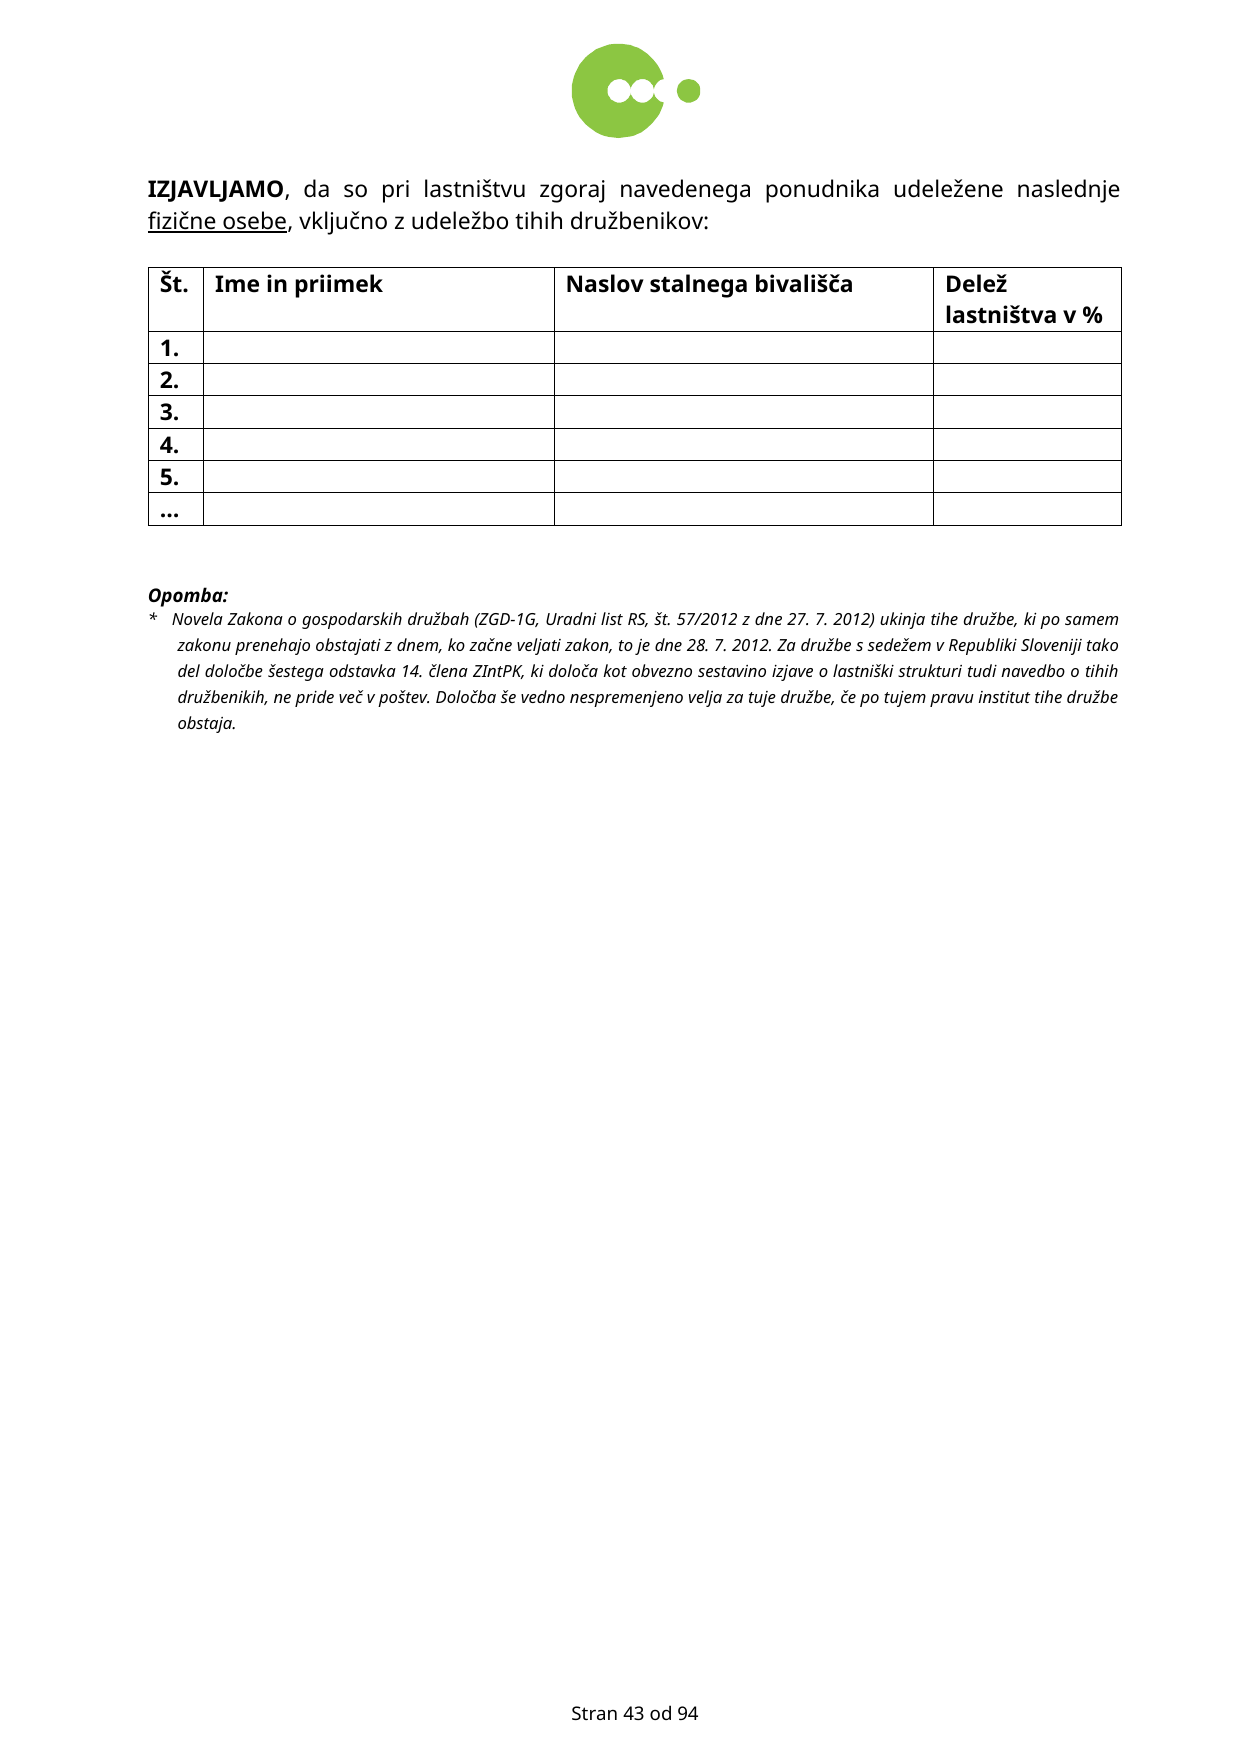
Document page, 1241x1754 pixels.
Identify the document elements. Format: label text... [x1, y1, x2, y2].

table_cell [934, 429, 1121, 460]
table_cell [934, 332, 1121, 363]
table_cell 1. [149, 332, 203, 363]
table_header Naslov stalnega bivališča [555, 268, 933, 331]
text * Novela Zakona o gospodarskih družbah (ZGD-1G, Uradni list RS, št. 57/2012 z dne 27. 7. 2012) ukinja tihe družbe, ki po samem zakonu prenehajo obstajati z dnem, ko začne veljati zakon, to je dne 28. 7. 2012. Za družbe s sedežem v Republiki Sloveniji tako del določbe šestega odstavka 14. člena ZIntPK, ki določa kot obvezno sestavino izjave o lastniški strukturi tudi navedbo o tihih družbenikih, ne pride več v poštev. Določba še vedno nespremenjeno velja za tuje družbe, če po tujem pravu institut tihe družbe obstaja. [148, 608, 1122, 735]
table_cell [934, 396, 1121, 428]
table_header Št. [149, 268, 203, 331]
table_cell … [149, 493, 203, 524]
table_cell [934, 493, 1121, 524]
table_cell 3. [149, 396, 203, 428]
table_cell 2. [149, 364, 203, 395]
table_cell [204, 461, 554, 492]
text Opomba: [148, 582, 1122, 608]
table_cell 4. [149, 429, 203, 460]
table_cell [555, 396, 933, 428]
table_cell [555, 493, 933, 524]
table_header Ime in priimek [204, 268, 554, 331]
table_cell [555, 364, 933, 395]
table_cell [555, 332, 933, 363]
table_cell [204, 332, 554, 363]
table_cell [934, 364, 1121, 395]
table_header Delež lastništva v % [934, 268, 1121, 331]
text IZJAVLJAMO, da so pri lastništvu zgoraj navedenega ponudnika udeležene naslednje fizične osebe, vključno z udeležbo tihih družbenikov: [148, 173, 1122, 236]
table_cell [934, 461, 1121, 492]
table_cell [204, 396, 554, 428]
table_cell [555, 429, 933, 460]
table_cell [204, 364, 554, 395]
table_cell [204, 493, 554, 524]
table_cell [204, 429, 554, 460]
table_cell [555, 461, 933, 492]
table_cell 5. [149, 461, 203, 492]
